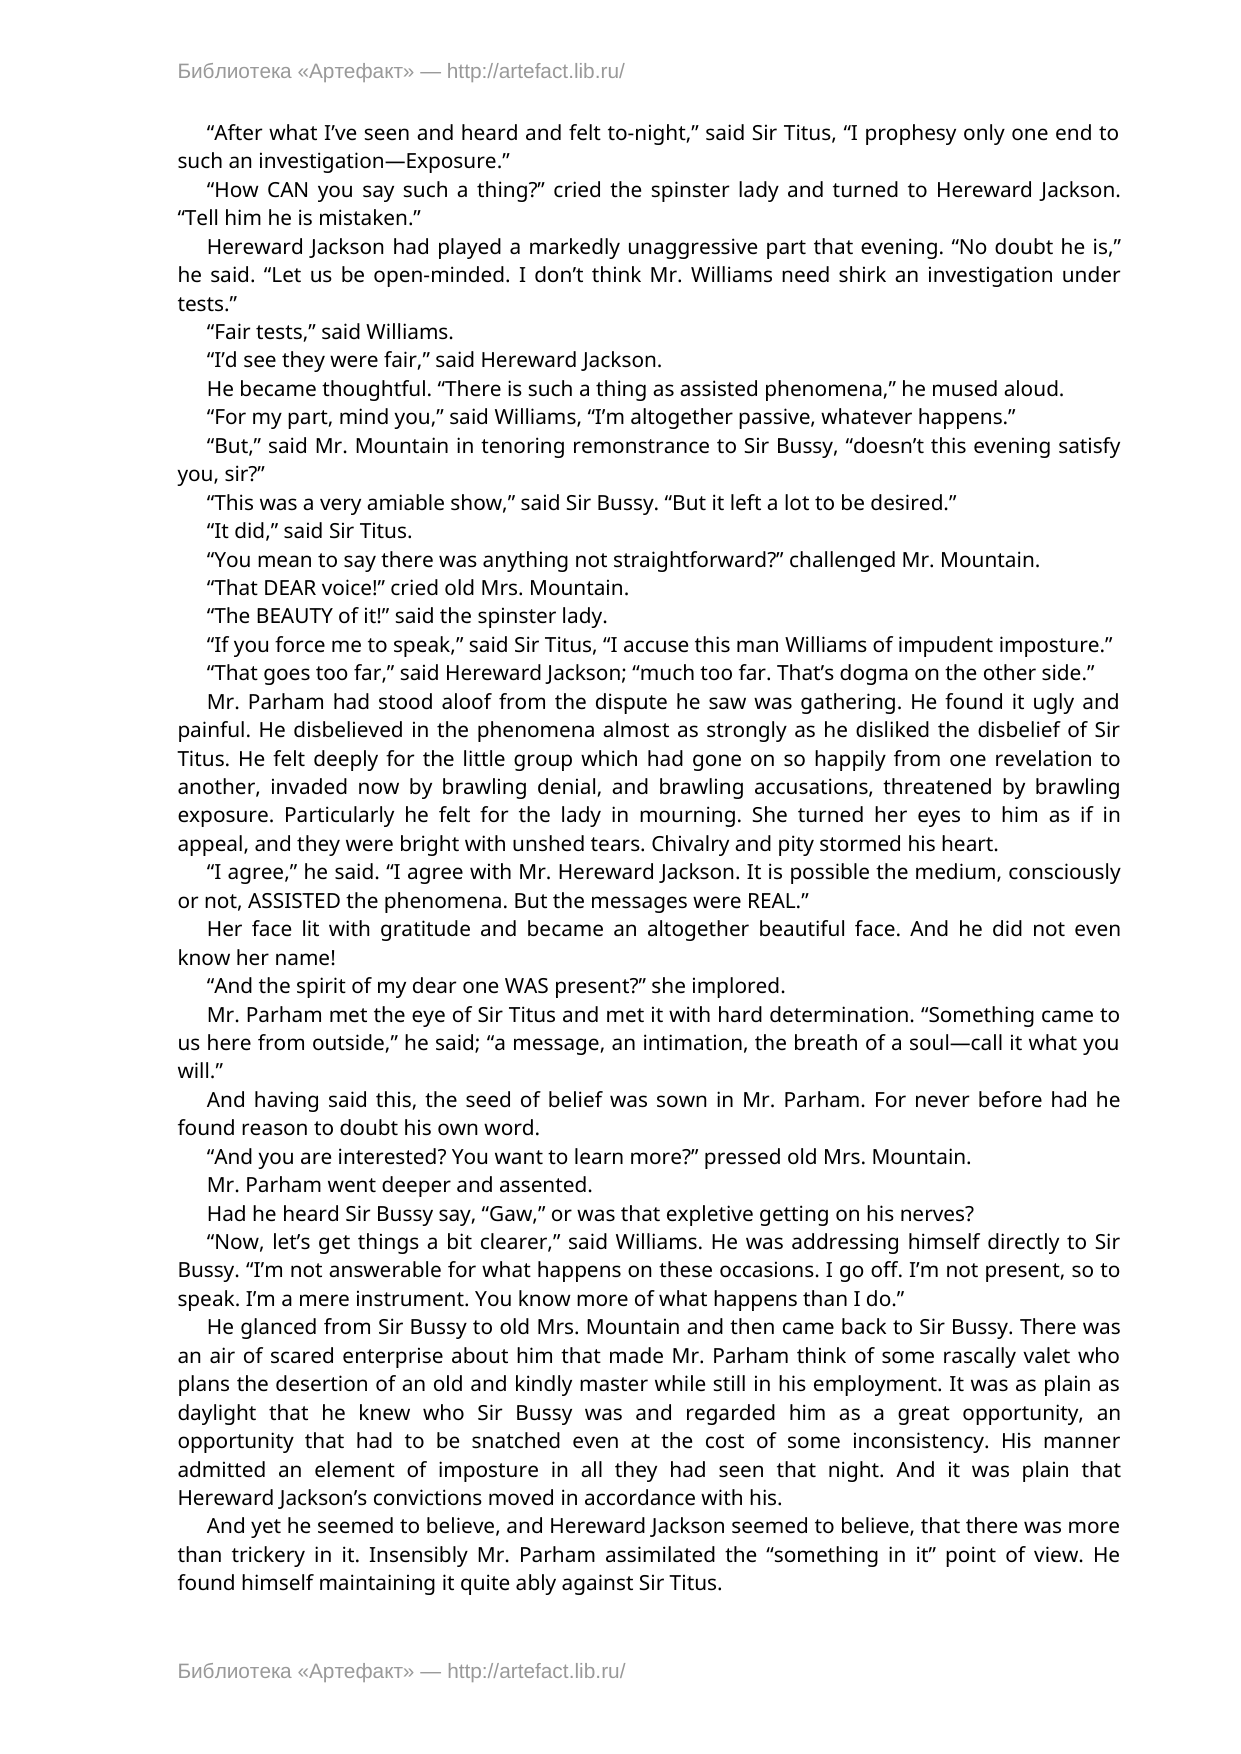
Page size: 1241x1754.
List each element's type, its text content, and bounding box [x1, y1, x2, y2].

text “This was a very amiable show,” said Sir Bussy. “But it left a lot to be desired.” [177, 488, 1122, 516]
text “You mean to say there was anything not straightforward?” challenged Mr. Mountain. [177, 545, 1122, 573]
text “Fair tests,” said Williams. [177, 317, 1122, 346]
text “The BEAUTY of it!” said the spinster lady. [177, 602, 1122, 630]
text Mr. Parham met the eye of Sir Titus and met it with hard determination. “Something came to us here from outside,” he said; “a message, an intimation, the breath of a soul—call it what you will.” [177, 1000, 1122, 1085]
text And yet he seemed to believe, and Hereward Jackson seemed to believe, that there was more than trickery in it. Insensibly Mr. Parham assimilated the “something in it” point of view. He found himself maintaining it quite ably against Sir Titus. [177, 1512, 1122, 1597]
text Mr. Parham went deeper and assented. [177, 1170, 1122, 1199]
text Hereward Jackson had played a markedly unaggressive part that evening. “No doubt he is,” he said. “Let us be open-minded. I don’t think Mr. Williams need shirk an investigation under tests.” [177, 232, 1122, 317]
text “And the spirit of my dear one WAS present?” she implored. [177, 971, 1122, 1000]
text “For my part, mind you,” said Williams, “I’m altogether passive, whatever happens.” [177, 402, 1122, 431]
text “That DEAR voice!” cried old Mrs. Mountain. [177, 573, 1122, 602]
text Her face lit with gratitude and became an altogether beautiful face. And he did not even know her name! [177, 914, 1122, 971]
text “It did,” said Sir Titus. [177, 516, 1122, 545]
text “If you force me to speak,” said Sir Titus, “I accuse this man Williams of impudent imposture.” [177, 630, 1122, 658]
text “Now, let’s get things a bit clearer,” said Williams. He was addressing himself directly to Sir Bussy. “I’m not answerable for what happens on these occasions. I go off. I’m not present, so to speak. I’m a mere instrument. You know more of what happens than I do.” [177, 1227, 1122, 1312]
text And having said this, the seed of belief was sown in Mr. Parham. For never before had he found reason to doubt his own word. [177, 1085, 1122, 1142]
text “After what I’ve seen and heard and felt to-night,” said Sir Titus, “I prophesy only one end to such an investigation—Exposure.” [177, 118, 1122, 175]
text “I agree,” he said. “I agree with Mr. Hereward Jackson. It is possible the medium, consciously or not, ASSISTED the phenomena. But the messages were REAL.” [177, 857, 1122, 914]
text He glanced from Sir Bussy to old Mrs. Mountain and then came back to Sir Bussy. There was an air of scared enterprise about him that made Mr. Parham think of some rascally valet who plans the desertion of an old and kindly master while still in his employment. It was as plain as daylight that he knew who Sir Bussy was and regarded him as a great opportunity, an opportunity that had to be snatched even at the cost of some inconsistency. His manner admitted an element of imposture in all they had seen that night. And it was plain that Hereward Jackson’s convictions moved in accordance with his. [177, 1312, 1122, 1512]
text “But,” said Mr. Mountain in tenoring remonstrance to Sir Bussy, “doesn’t this evening satisfy you, sir?” [177, 431, 1122, 488]
text “That goes too far,” said Hereward Jackson; “much too far. That’s dogma on the other side.” [177, 658, 1122, 687]
text “How CAN you say such a thing?” cried the spinster lady and turned to Hereward Jackson. “Tell him he is mistaken.” [177, 175, 1122, 232]
text Had he heard Sir Bussy say, “Gaw,” or was that expletive getting on his nerves? [177, 1199, 1122, 1227]
text Mr. Parham had stood aloof from the dispute he saw was gathering. He found it ugly and painful. He disbelieved in the phenomena almost as strongly as he disliked the disbelief of Sir Titus. He felt deeply for the little group which had gone on so happily from one revelation to another, invaded now by brawling denial, and brawling accusations, threatened by brawling exposure. Particularly he felt for the lady in mourning. She turned her eyes to him as if in appeal, and they were bright with unshed tears. Chivalry and pity stormed his heart. [177, 687, 1122, 857]
text “I’d see they were fair,” said Hereward Jackson. [177, 346, 1122, 374]
text “And you are interested? You want to learn more?” pressed old Mrs. Mountain. [177, 1142, 1122, 1170]
text He became thoughtful. “There is such a thing as assisted phenomena,” he mused aloud. [177, 374, 1122, 402]
